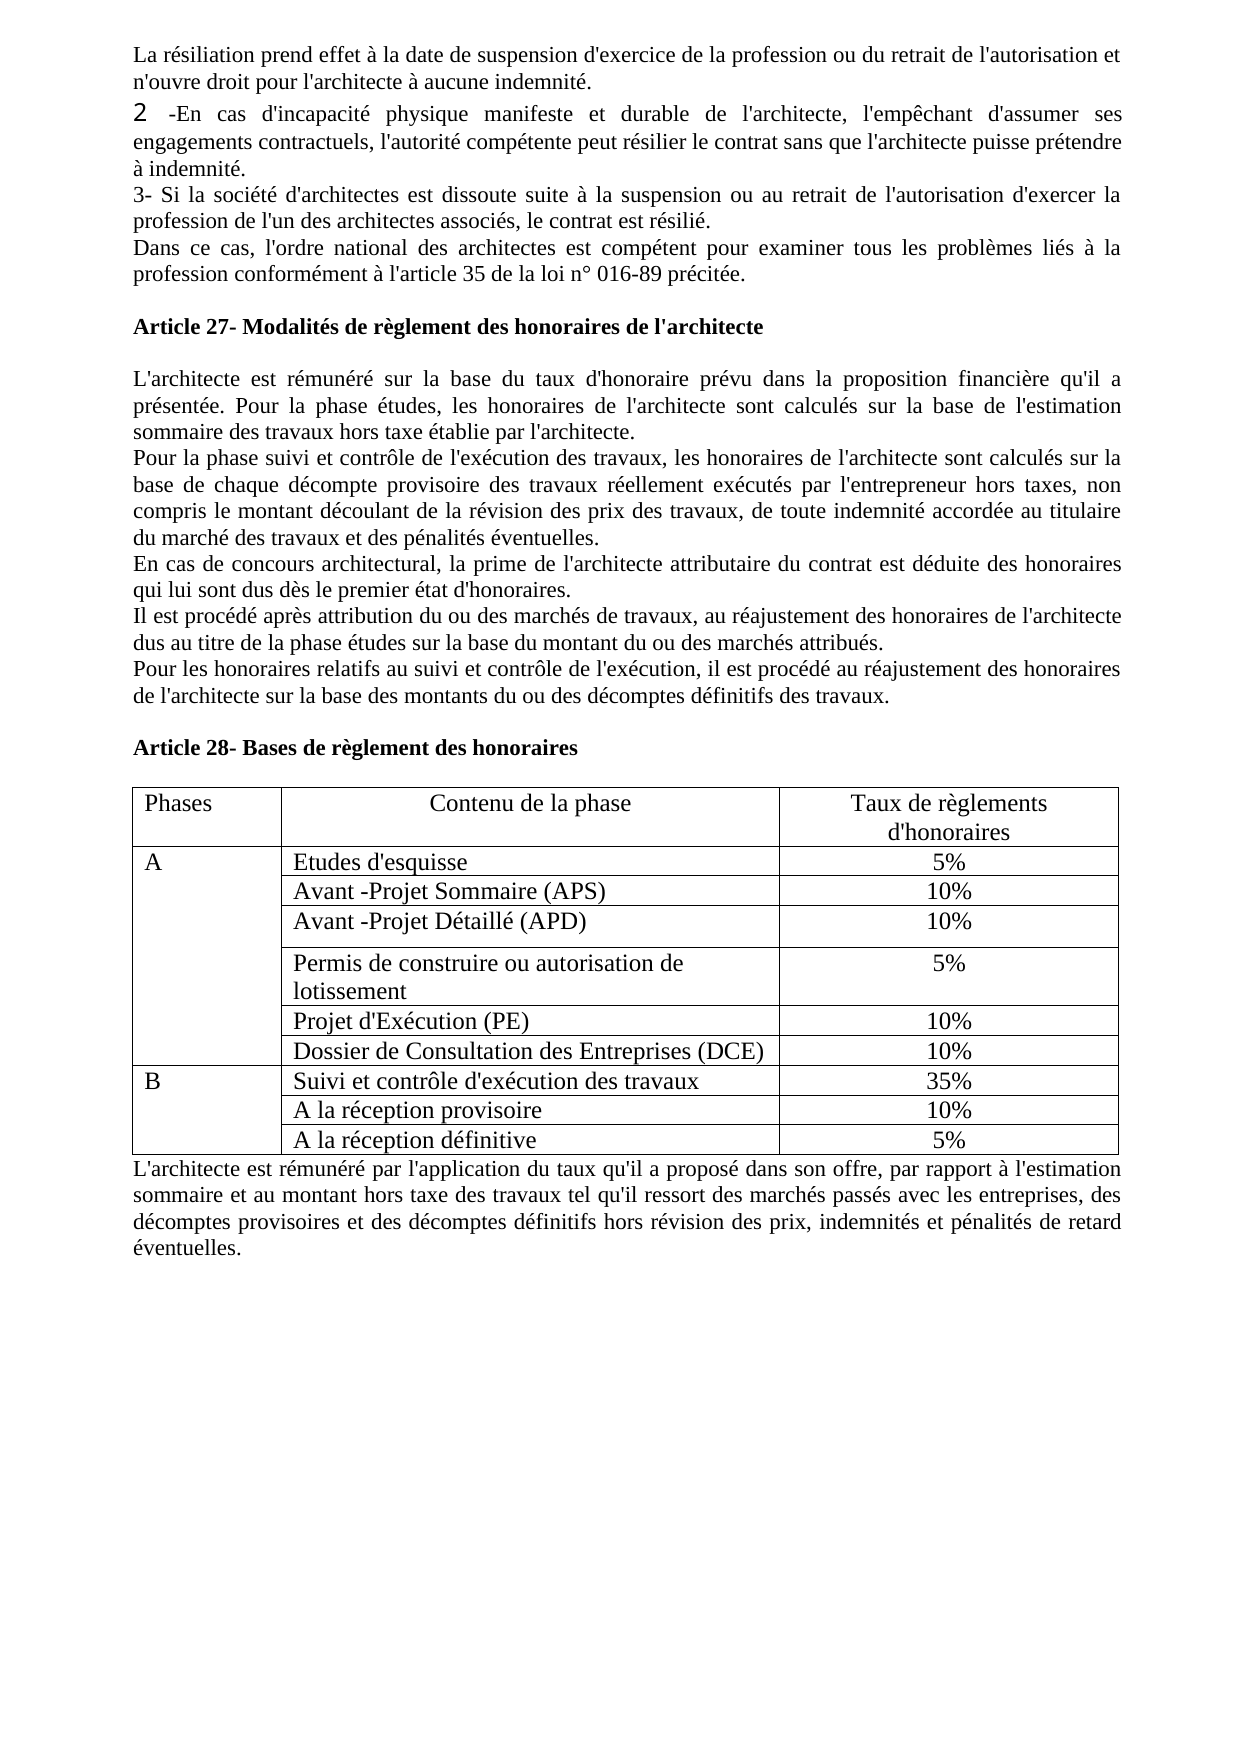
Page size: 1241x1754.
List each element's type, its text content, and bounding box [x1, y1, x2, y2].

table_cell Etudes d'esquisse [282, 847, 779, 875]
text L'architecte est rémunéré par l'application du taux qu'il a proposé dans son offre, par rapport à l'estimation sommaire et au montant hors taxe des travaux tel qu'il ressort des marchés passés avec les entreprises, des décomptes provisoires et des décomptes définitifs hors révision des prix, indemnités et pénalités de retard éventuelles. [133, 1155, 1123, 1261]
text La résiliation prend effet à la date de suspension d'exercice de la profession ou du retrait de l'autorisation et n'ouvre droit pour l'architecte à aucune indemnité. [133, 41, 1123, 94]
text Article 28- Bases de règlement des honoraires [133, 734, 1126, 761]
table_cell A la réception définitive [282, 1125, 779, 1154]
text Article 27- Modalités de règlement des honoraires de l'architecte [133, 313, 1126, 339]
table_cell Projet d'Exécution (PE) [282, 1006, 779, 1035]
table_cell 10% [780, 1006, 1118, 1035]
table_cell 35% [780, 1066, 1118, 1094]
text L'architecte est rémunéré sur la base du taux d'honoraire prévu dans la proposition financière qu'il a présentée. Pour la phase études, les honoraires de l'architecte sont calculés sur la base de l'estimation sommaire des travaux hors taxe établie par l'architecte. [133, 365, 1123, 444]
text En cas de concours architectural, la prime de l'architecte attributaire du contrat est déduite des honoraires qui lui sont dus dès le premier état d'honoraires. [133, 550, 1123, 603]
table_cell 5% [780, 948, 1118, 1005]
table_cell Permis de construire ou autorisation de lotissement [282, 948, 779, 1005]
list -En cas d'incapacité physique manifeste et durable de l'architecte, l'empêchant d'assumer ses engagements contractuels, l'autorité compétente peut résilier le contrat sans que l'architecte puisse prétendre à indemnité. [133, 94, 1123, 181]
table_cell Dossier de Consultation des Entreprises (DCE) [282, 1036, 779, 1065]
table_header Contenu de la phase [282, 788, 779, 846]
table_cell 10% [780, 906, 1118, 947]
table_cell 10% [780, 1096, 1118, 1124]
table_cell 5% [780, 847, 1118, 875]
table_cell Suivi et contrôle d'exécution des travaux [282, 1066, 779, 1094]
text Pour la phase suivi et contrôle de l'exécution des travaux, les honoraires de l'architecte sont calculés sur la base de chaque décompte provisoire des travaux réellement exécutés par l'entrepreneur hors taxes, non compris le montant découlant de la révision des prix des travaux, de toute indemnité accordée au titulaire du marché des travaux et des pénalités éventuelles. [133, 444, 1123, 550]
text Pour les honoraires relatifs au suivi et contrôle de l'exécution, il est procédé au réajustement des honoraires de l'architecte sur la base des montants du ou des décomptes définitifs des travaux. [133, 655, 1123, 708]
table_cell Avant -Projet Détaillé (APD) [282, 906, 779, 947]
table_cell 10% [780, 876, 1118, 905]
table_header Taux de règlements d'honoraires [780, 788, 1118, 846]
text 3- Si la société d'architectes est dissoute suite à la suspension ou au retrait de l'autorisation d'exercer la profession de l'un des architectes associés, le contrat est résilié. [133, 181, 1123, 234]
table_cell A la réception provisoire [282, 1096, 779, 1124]
table_cell A [133, 847, 281, 1065]
table_cell 5% [780, 1125, 1118, 1154]
table_cell 10% [780, 1036, 1118, 1065]
table_cell B [133, 1066, 281, 1154]
text Il est procédé après attribution du ou des marchés de travaux, au réajustement des honoraires de l'architecte dus au titre de la phase études sur la base du montant du ou des marchés attribués. [133, 603, 1123, 655]
table_cell Avant -Projet Sommaire (APS) [282, 876, 779, 905]
table_header Phases [133, 788, 281, 846]
